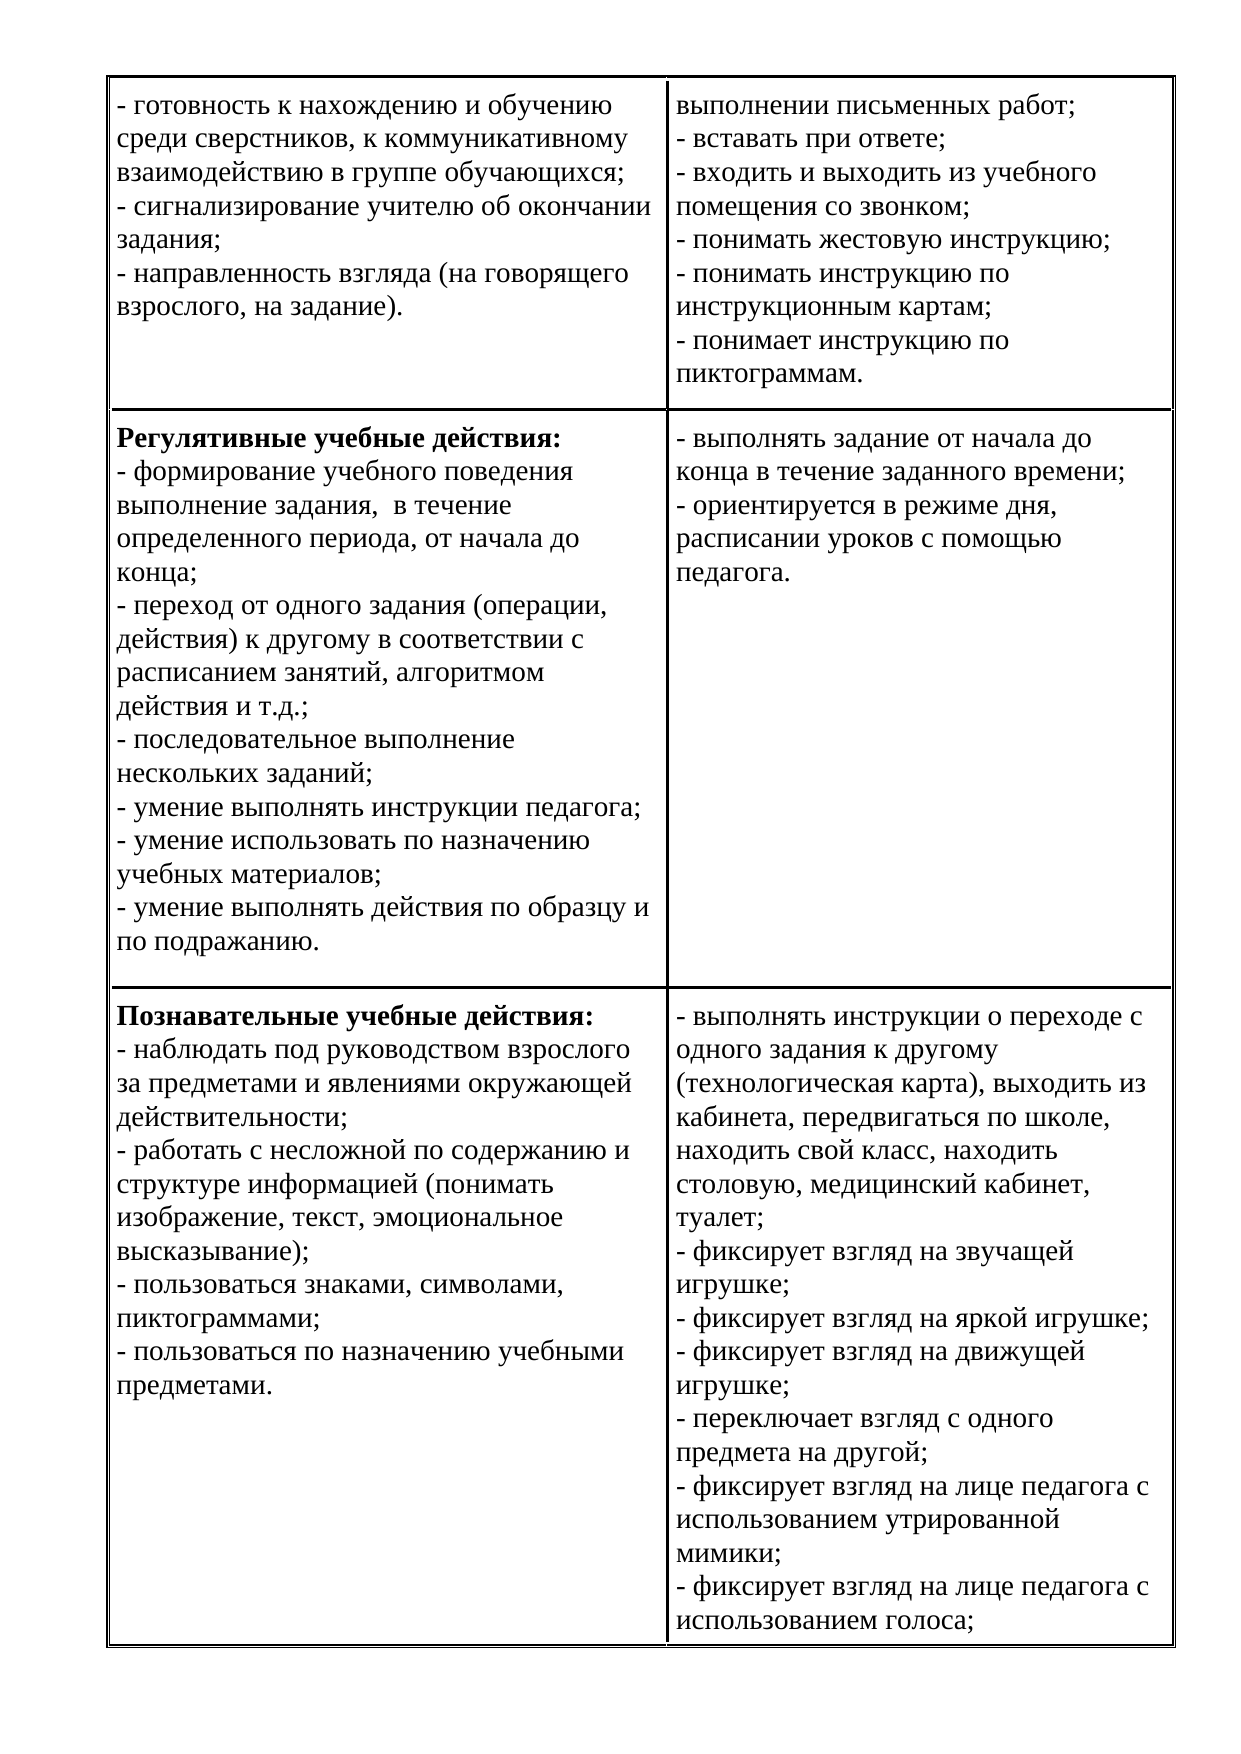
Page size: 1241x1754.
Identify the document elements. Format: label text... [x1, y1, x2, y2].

table_cell Регулятивные учебные действия: - формирование учебного поведения выполнение задания, в течение определенного периода, от начала до конца; - переход от одного задания (операции, действия) к другому в соответствии с расписанием занятий, алгоритмом действия и т.д.; - последовательное выполнение нескольких заданий; - умение выполнять инструкции педагога; - умение использовать по назначению учебных материалов; - умение выполнять действия по образцу и по подражанию. [108, 408, 666, 986]
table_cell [110, 986, 667, 1644]
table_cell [110, 77, 667, 408]
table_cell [667, 986, 1172, 1644]
table_cell - выполнять задание от начала до конца в течение заданного времени; - ориентируется в режиме дня, расписании уроков с помощью педагога. [669, 408, 1174, 986]
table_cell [667, 78, 1172, 408]
